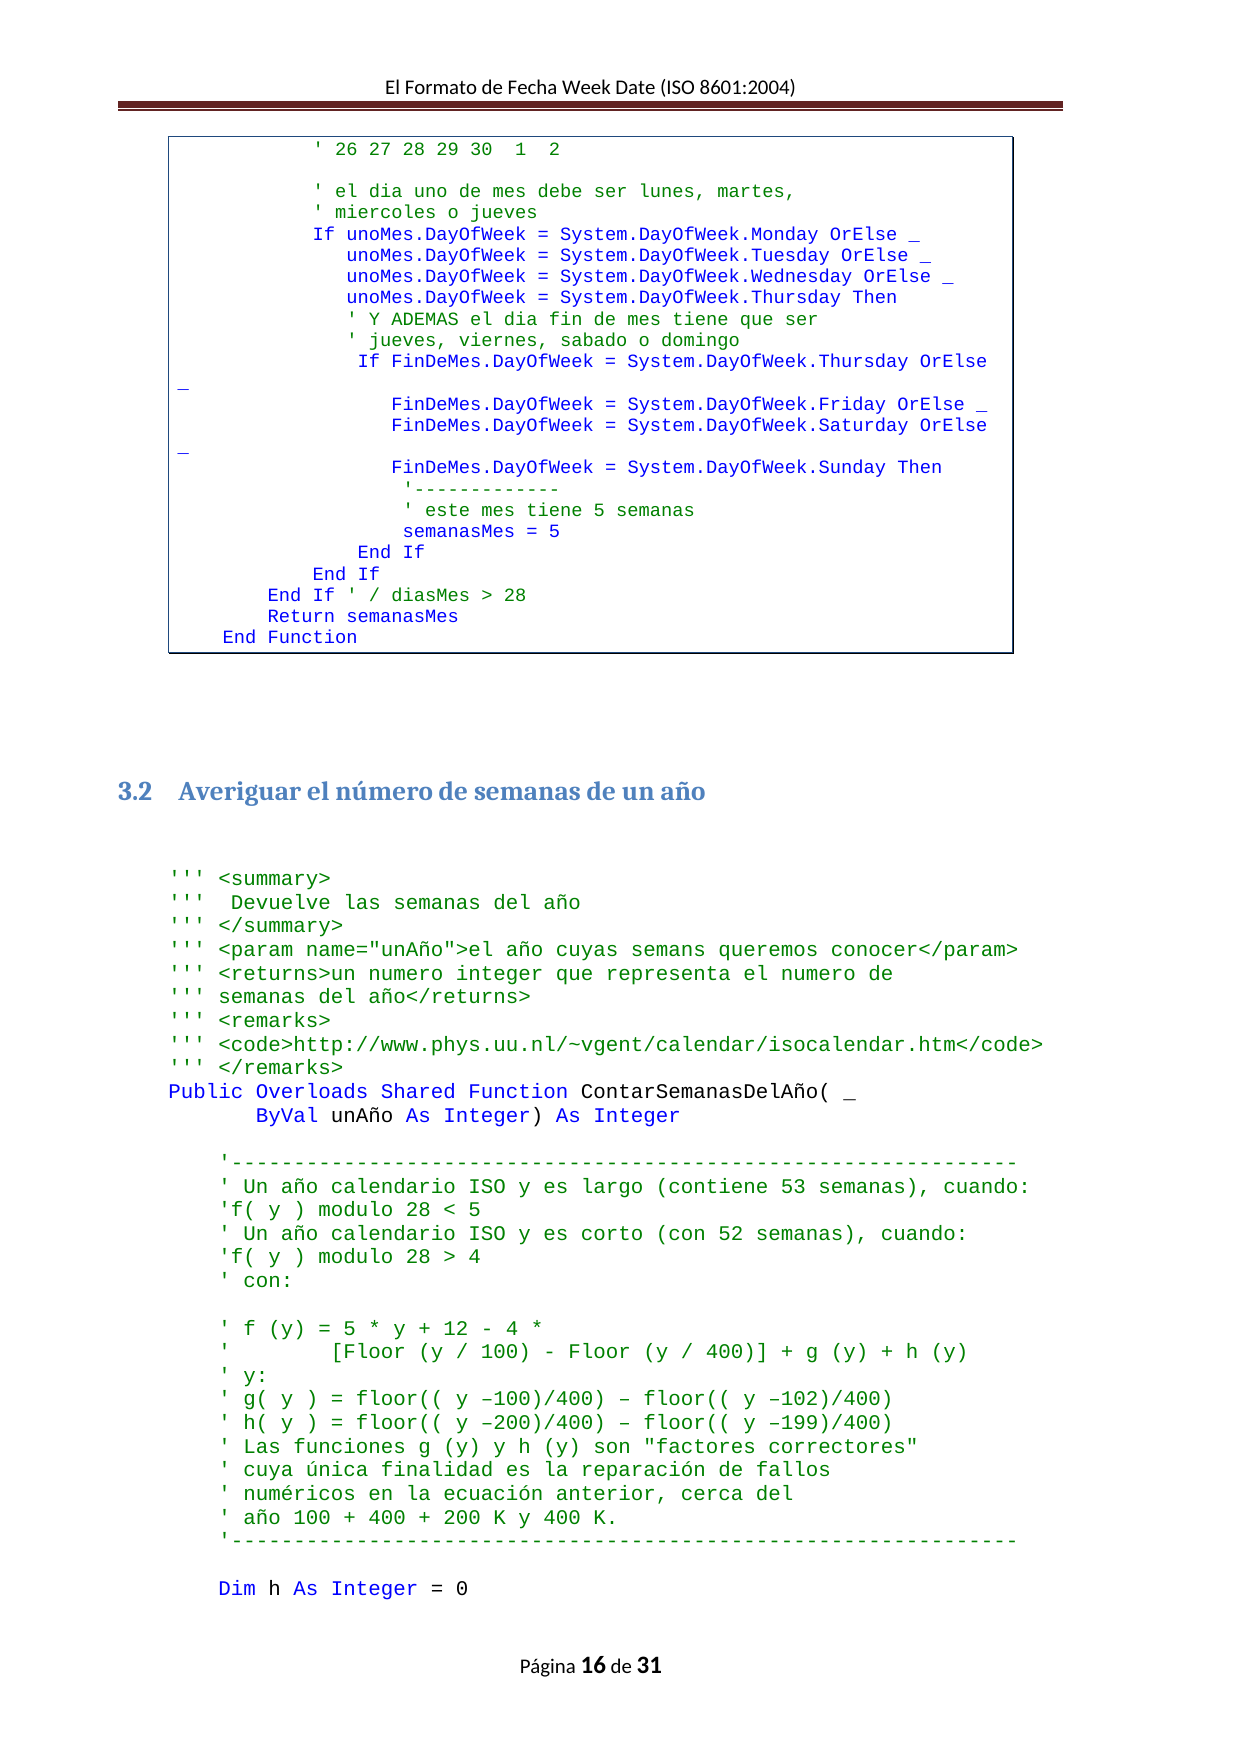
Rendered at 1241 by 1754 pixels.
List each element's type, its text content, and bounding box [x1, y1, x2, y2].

text ' Un año calendario ISO y es largo (contiene 53 semanas), cuando: [118, 1176, 1063, 1199]
text Return semanasMes [169, 604, 1012, 625]
text ' Un año calendario ISO y es corto (con 52 semanas), cuando: [118, 1223, 1063, 1247]
text ''' </summary> [118, 916, 1063, 939]
text ' jueves, viernes, sabado o domingo [169, 327, 1012, 349]
text If FinDeMes.DayOfWeek = System.DayOfWeek.Thursday OrElse _ [169, 349, 1012, 391]
text ' cuya única finalidad es la reparación de fallos [118, 1459, 1063, 1483]
text ' miercoles o jueves [169, 200, 1012, 221]
text ' f (y) = 5 * y + 12 - 4 * [118, 1317, 1063, 1341]
text unoMes.DayOfWeek = System.DayOfWeek.Tuesday OrElse _ [169, 242, 1012, 264]
text ' g( y ) = floor(( y –100)/400) – floor(( y –102)/400) [118, 1388, 1063, 1412]
text 'f( y ) modulo 28 > 4 [118, 1247, 1063, 1270]
text unoMes.DayOfWeek = System.DayOfWeek.Wednesday OrElse _ [169, 264, 1012, 285]
text ' el dia uno de mes debe ser lunes, martes, [169, 179, 1012, 200]
text '------------- [169, 476, 1012, 497]
text ' 26 27 28 29 30 1 2 [169, 137, 1012, 161]
text ' con: [118, 1270, 1063, 1294]
text FinDeMes.DayOfWeek = System.DayOfWeek.Sunday Then [169, 455, 1012, 476]
text unoMes.DayOfWeek = System.DayOfWeek.Thursday Then [169, 285, 1012, 306]
text ' Y ADEMAS el dia fin de mes tiene que ser [169, 306, 1012, 327]
text End If ' / diasMes > 28 [169, 582, 1012, 604]
text Dim h As Integer = 0 [118, 1578, 1063, 1601]
text ''' Devuelve las semanas del año [118, 892, 1063, 916]
text Public Overloads Shared Function ContarSemanasDelAño( _ [118, 1081, 1063, 1105]
text FinDeMes.DayOfWeek = System.DayOfWeek.Saturday OrElse _ [169, 412, 1012, 455]
text End Function [169, 625, 1012, 652]
text ''' <code>http://www.phys.uu.nl/~vgent/calendar/isocalendar.htm</code> [118, 1034, 1063, 1057]
text ' [Floor (y / 100) - Floor (y / 400)] + g (y) + h (y) [118, 1341, 1063, 1365]
text ''' <remarks> [118, 1010, 1063, 1034]
text End If [169, 561, 1012, 582]
text '--------------------------------------------------------------- [118, 1152, 1063, 1176]
text ' y: [118, 1365, 1063, 1388]
text End If [169, 540, 1012, 561]
text ' año 100 + 400 + 200 K y 400 K. [118, 1507, 1063, 1530]
text semanasMes = 5 [169, 519, 1012, 540]
text ' este mes tiene 5 semanas [169, 497, 1012, 519]
text ''' </remarks> [118, 1057, 1063, 1081]
text 'f( y ) modulo 28 < 5 [118, 1199, 1063, 1223]
text ' numéricos en la ecuación anterior, cerca del [118, 1483, 1063, 1507]
text '--------------------------------------------------------------- [118, 1530, 1063, 1554]
text ' Las funciones g (y) y h (y) son "factores correctores" [118, 1436, 1063, 1459]
text ''' <param name="unAño">el año cuyas semans queremos conocer</param> [118, 939, 1063, 963]
text ByVal unAño As Integer) As Integer [118, 1105, 1063, 1128]
text ' h( y ) = floor(( y –200)/400) – floor(( y –199)/400) [118, 1412, 1063, 1436]
text FinDeMes.DayOfWeek = System.DayOfWeek.Friday OrElse _ [169, 391, 1012, 412]
text ''' semanas del año</returns> [118, 986, 1063, 1010]
text If unoMes.DayOfWeek = System.DayOfWeek.Monday OrElse _ [169, 221, 1012, 242]
text ''' <returns>un numero integer que representa el numero de [118, 963, 1063, 986]
subtitle Averiguar el número de semanas de un año [118, 776, 1063, 807]
text ''' <summary> [118, 868, 1063, 892]
